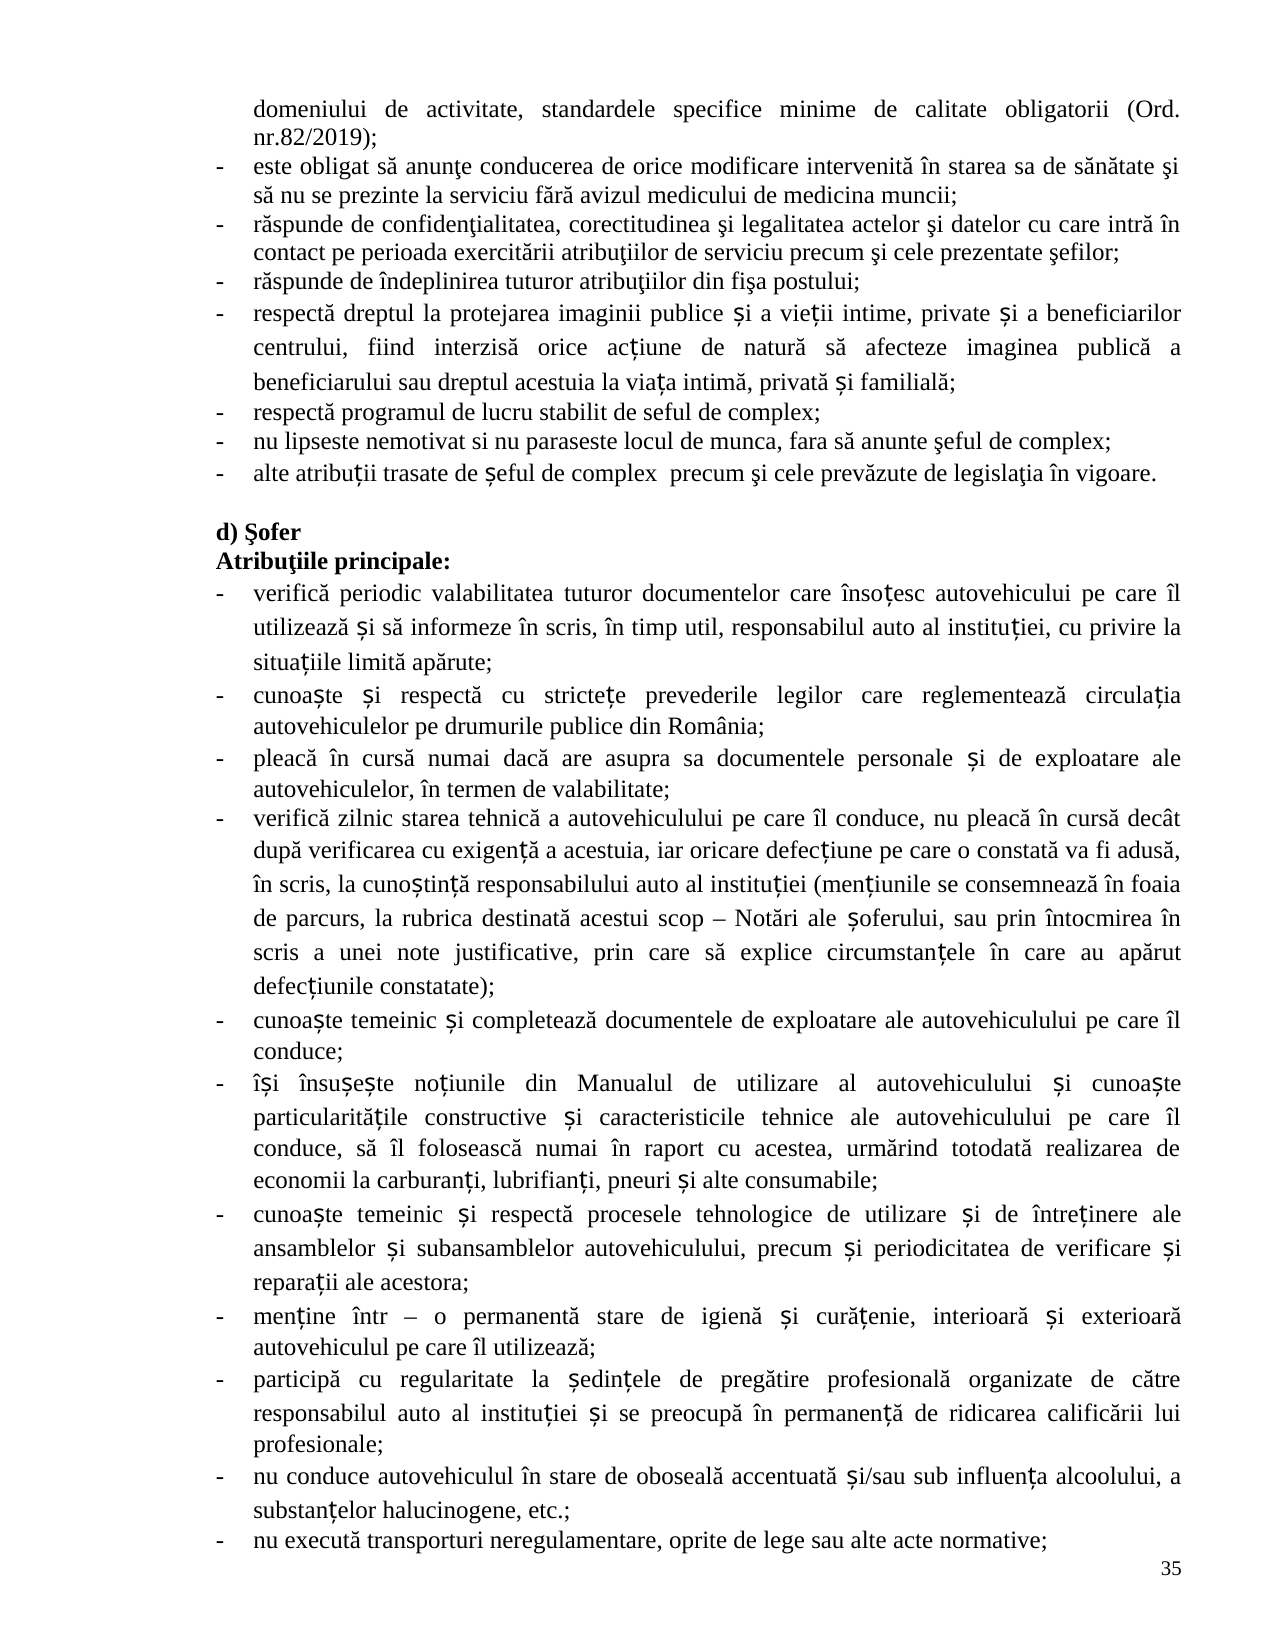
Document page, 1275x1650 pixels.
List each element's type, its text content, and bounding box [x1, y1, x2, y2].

list respectă dreptul la protejarea imaginii publice și a vieții intime, private și a beneficiarilor centrului, fiind interzisă orice acțiune de natură să afecteze imaginea publică a beneficiarului sau dreptul acestuia la viața intimă, privată și familială; [216, 295, 1181, 397]
list nu conduce autovehiculul în stare de oboseală accentuată și/sau sub influența alcoolului, a substanțelor halucinogene, etc.; [216, 1457, 1181, 1526]
list cunoaște temeinic și respectă procesele tehnologice de utilizare și de întreținere ale ansamblelor și subansamblelor autovehiculului, precum și periodicitatea de verificare și reparații ale acestora; [216, 1196, 1181, 1298]
list menține într – o permanentă stare de igienă și curățenie, interioară și exterioară autovehiculul pe care îl utilizează; [216, 1298, 1181, 1361]
list alte atribuții trasate de șeful de complex precum şi cele prevăzute de legislaţia în vigoare. [216, 455, 1181, 489]
list pleacă în cursă numai dacă are asupra sa documentele personale și de exploatare ale autovehiculelor, în termen de valabilitate; [216, 740, 1181, 803]
list nu lipseste nemotivat si nu paraseste locul de munca, fara să anunte şeful de complex; [216, 426, 1181, 455]
list răspunde de confidenţialitatea, corectitudinea şi legalitatea actelor şi datelor cu care intră în contact pe perioada exercitării atribuţiilor de serviciu precum şi cele prezentate şefilor; [216, 209, 1181, 266]
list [216, 94, 1181, 151]
list verifică periodic valabilitatea tuturor documentelor care însoțesc autovehicului pe care îl utilizează și să informeze în scris, în timp util, responsabilul auto al instituției, cu privire la situațiile limită apărute; [216, 575, 1181, 677]
list participă cu regularitate la ședințele de pregătire profesională organizate de către responsabilul auto al instituției și se preocupă în permanență de ridicarea calificării lui profesionale; [216, 1361, 1181, 1457]
text Atribuţiile principale: [178, 546, 1181, 575]
list nu execută transporturi neregulamentare, oprite de lege sau alte acte normative; [216, 1526, 1181, 1554]
list răspunde de îndeplinirea tuturor atribuţiilor din fişa postului; [216, 266, 1181, 295]
list își însușește noțiunile din Manualul de utilizare al autovehiculului și cunoaște particularitățile constructive și caracteristicile tehnice ale autovehiculului pe care îl conduce, să îl folosească numai în raport cu acestea, urmărind totodată realizarea de economii la carburanți, lubrifianți, pneuri și alte consumabile; [216, 1065, 1181, 1196]
list cunoaște și respectă cu strictețe prevederile legilor care reglementează circulația autovehiculelor pe drumurile publice din România; [216, 677, 1181, 740]
list este obligat să anunţe conducerea de orice modificare intervenită în starea sa de sănătate şi să nu se prezinte la serviciu fără avizul medicului de medicina muncii; [216, 151, 1181, 209]
list cunoaște temeinic și completează documentele de exploatare ale autovehiculului pe care îl conduce; [216, 1002, 1181, 1065]
list verifică zilnic starea tehnică a autovehiculului pe care îl conduce, nu pleacă în cursă decât după verificarea cu exigență a acestuia, iar oricare defecțiune pe care o constată va fi adusă, în scris, la cunoștință responsabilului auto al instituției (mențiunile se consemnează în foaia de parcurs, la rubrica destinată acestui scop – Notări ale șoferului, sau prin întocmirea în scris a unei note justificative, prin care să explice circumstanțele în care au apărut defecțiunile constatate); [216, 803, 1181, 1002]
list respectă programul de lucru stabilit de seful de complex; [216, 397, 1181, 426]
text d) Şofer [216, 517, 1181, 546]
